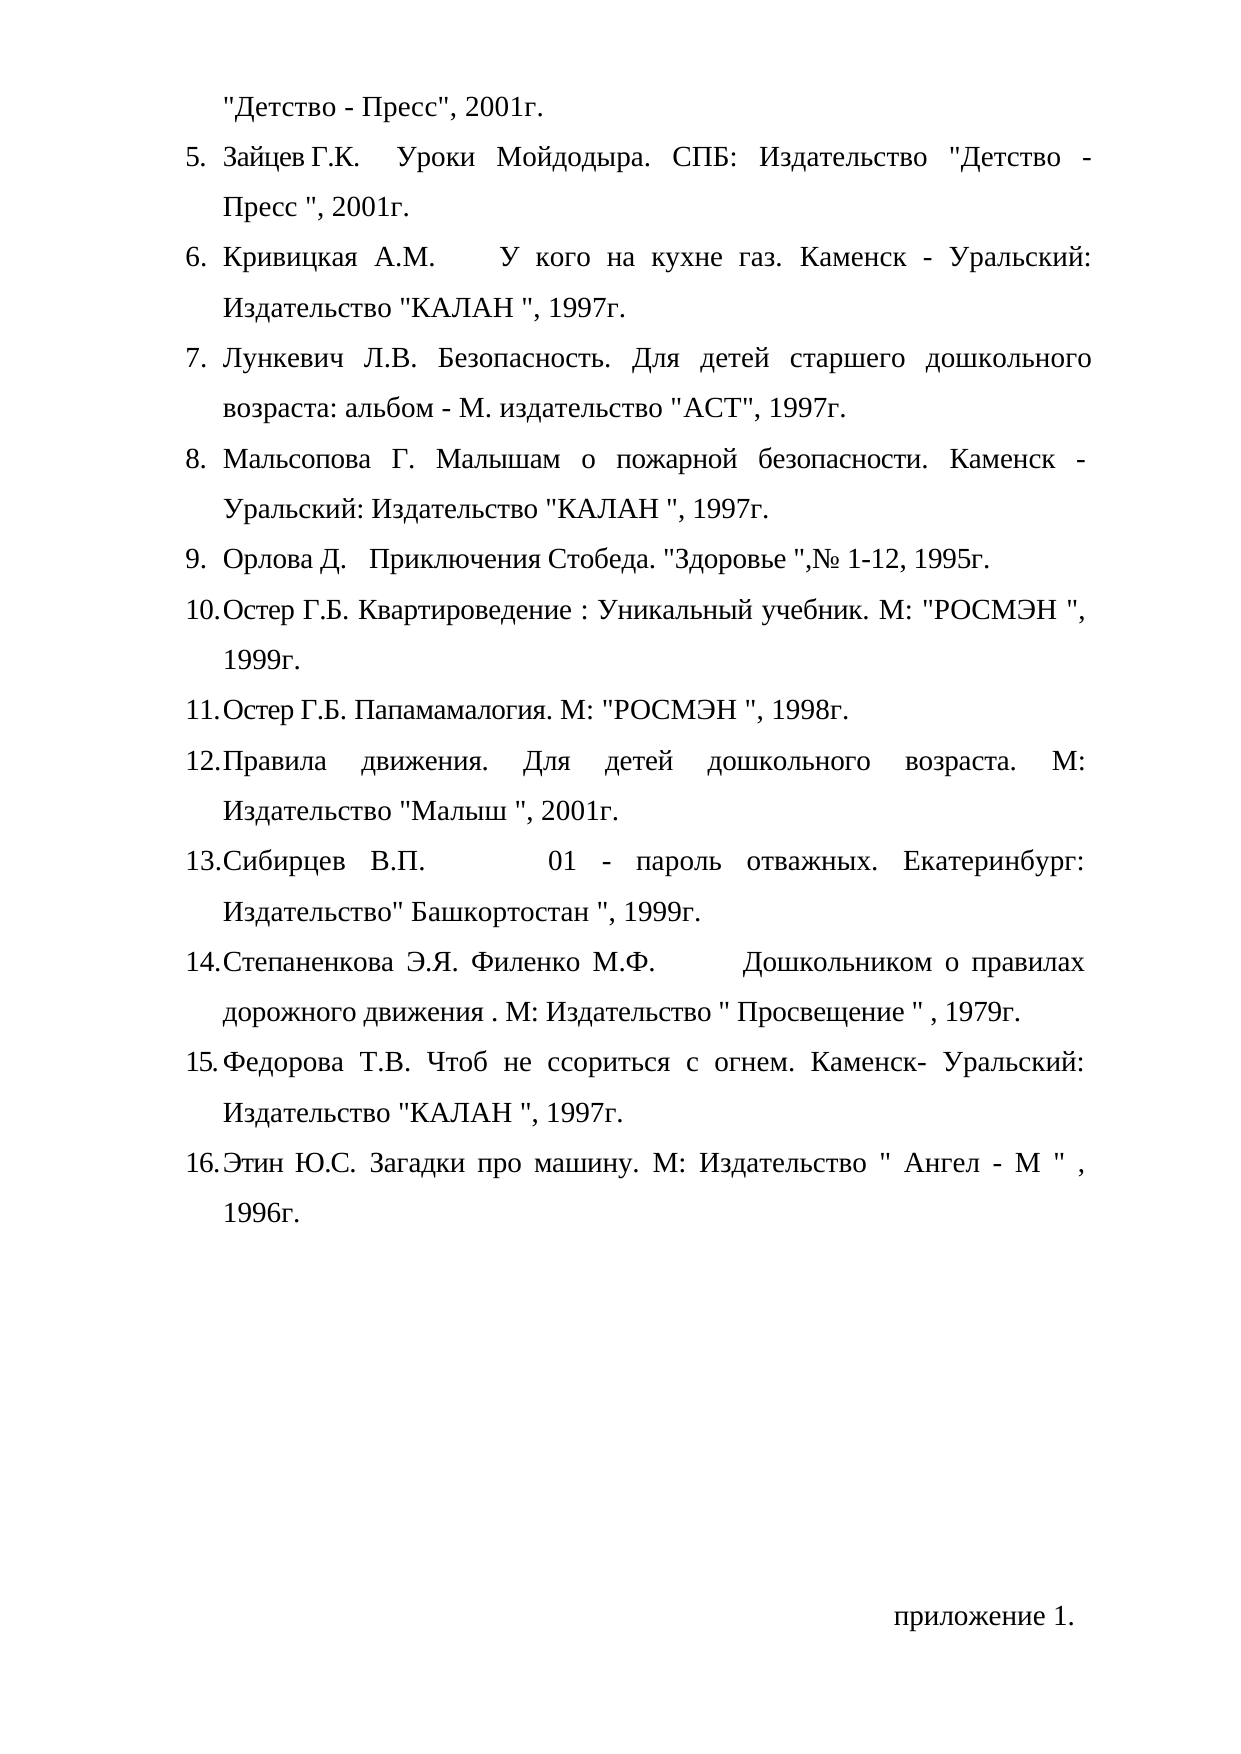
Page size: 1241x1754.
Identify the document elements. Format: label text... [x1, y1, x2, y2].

text приложение 1. [177, 1598, 1075, 1632]
list Федорова Т.В. Чтоб не ссориться с огнем. Каменск- Уральский: Издательство "КАЛАН ", 1997г. [185, 1044, 1086, 1128]
list Орлова Д. Приключения Стобеда. "Здоровье ",№ 1-12, 1995г. [185, 541, 1086, 575]
list Остер Г.Б. Папамамалогия. М: "РОСМЭН ", 1998г. [185, 692, 1086, 726]
list Мальсопова Г. Малышам о пожарной безопасности. Каменск - Уральский: Издательство "КАЛАН ", 1997г. [185, 441, 1086, 525]
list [185, 89, 1086, 122]
list Правила движения. Для детей дошкольного возраста. М: Издательство "Малыш ", 2001г. [185, 743, 1086, 827]
list Сибирцев В.П. 01 - пароль отважных. Екатеринбург: Издательство" Башкортостан ", 1999г. [185, 843, 1086, 927]
list Лункевич Л.В. Безопасность. Для детей старшего дошкольного возраста: альбом - М. издательство "ACT", 1997г. [185, 340, 1092, 424]
list Зайцев Г.К. Уроки Мойдодыра. СПБ: Издательство "Детство - Пресс ", 2001г. [185, 139, 1092, 223]
list Кривицкая A.M. У кого на кухне газ. Каменск - Уральский: Издательство "КАЛАН ", 1997г. [185, 239, 1092, 323]
list Остер Г.Б. Квартироведение : Уникальный учебник. М: "РОСМЭН ", 1999г. [185, 592, 1086, 676]
list Степаненкова Э.Я. Филенко М.Ф. Дошкольником о правилах дорожного движения . М: Издательство " Просвещение " , 1979г. [185, 944, 1086, 1028]
list Этин Ю.С. Загадки про машину. М: Издательство " Ангел - М " , 1996г. [185, 1145, 1086, 1229]
